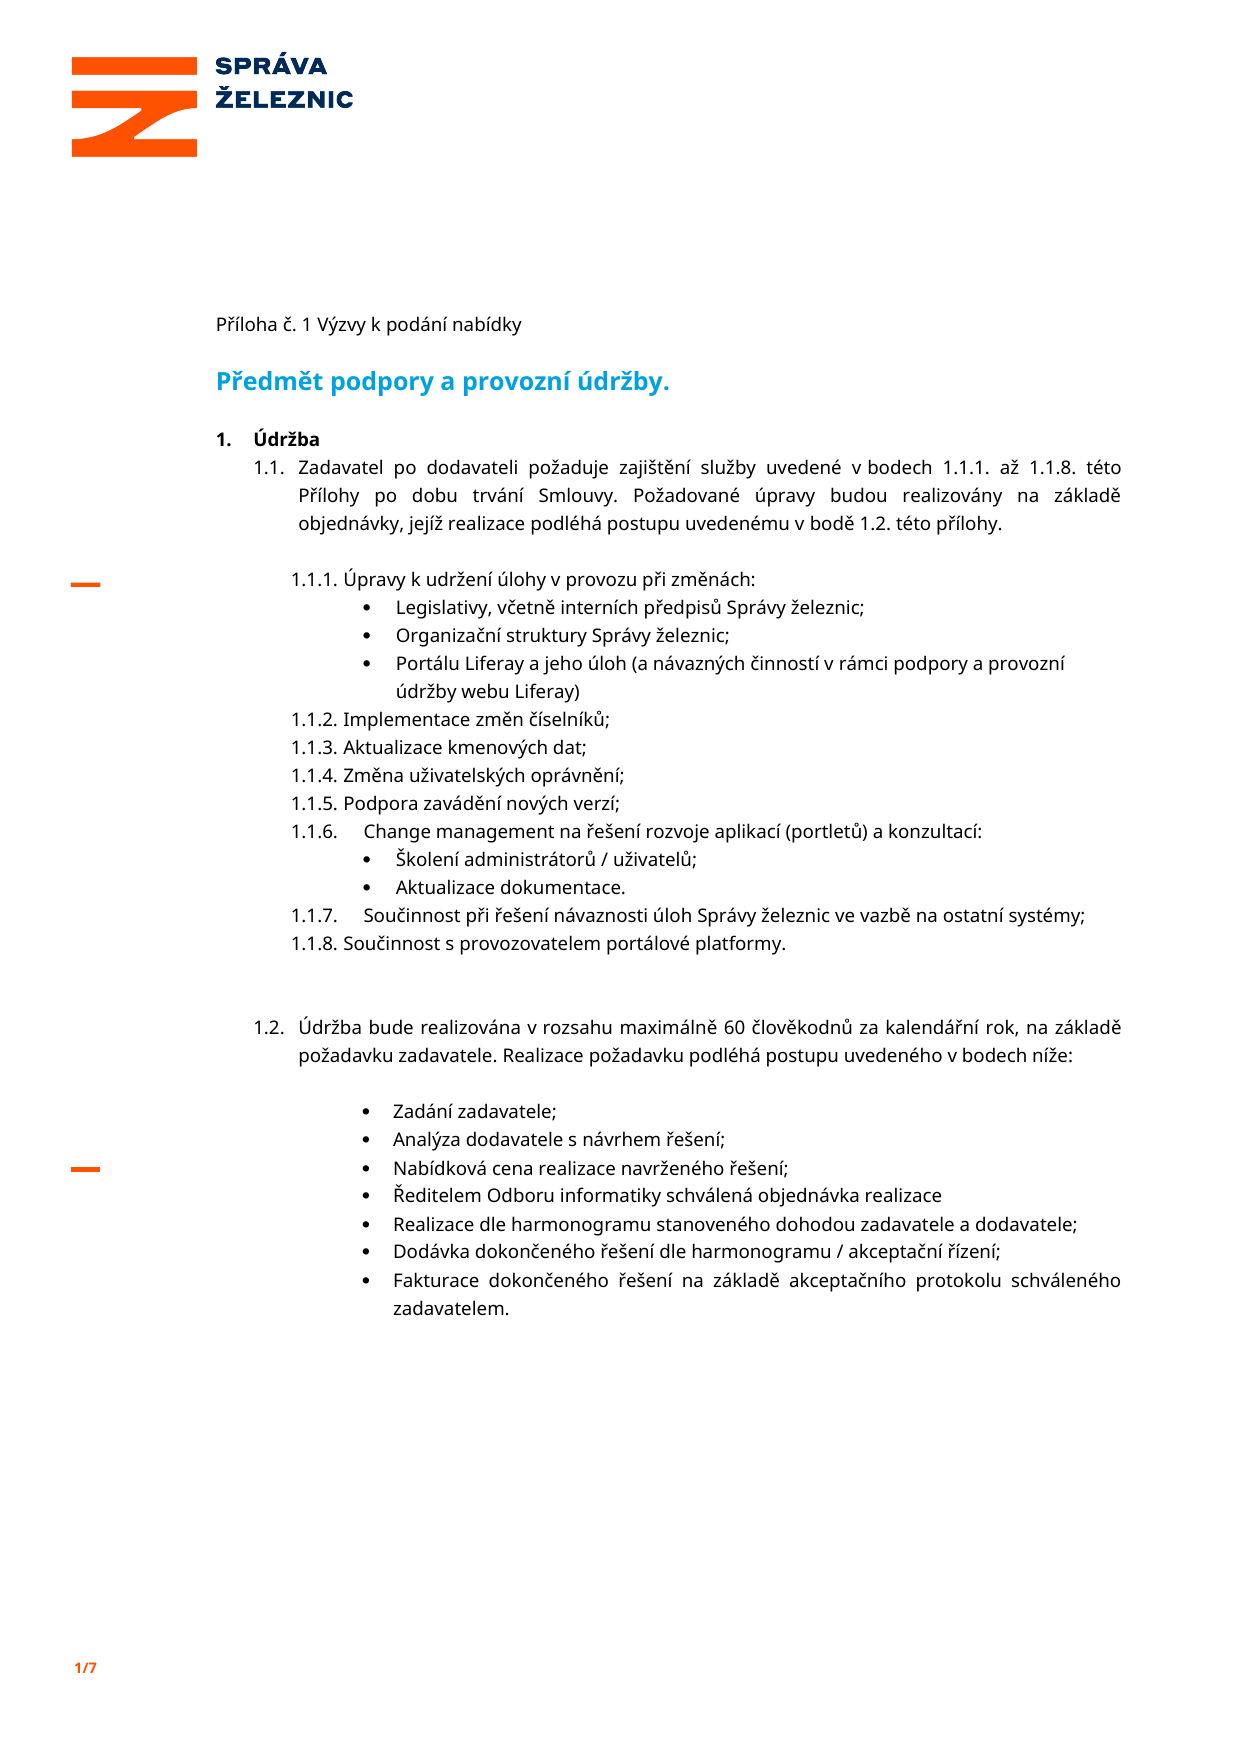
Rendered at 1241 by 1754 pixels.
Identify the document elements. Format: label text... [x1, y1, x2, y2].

list Nabídková cena realizace navrženého řešení; [363, 1155, 1122, 1180]
list Change management na řešení rozvoje aplikací (portletů) a konzultací: [291, 818, 1122, 844]
list Organizační struktury Správy železnic; [363, 622, 1122, 648]
list Aktualizace kmenových dat; [291, 734, 1122, 760]
list Implementace změn číselníků; [291, 706, 1122, 732]
list Portálu Liferay a jeho úloh (a návazných činností v rámci podpory a provozní údržby webu Liferay) [363, 650, 1122, 704]
list Podpora zavádění nových verzí; [291, 791, 1122, 816]
list Údržba bude realizována v rozsahu maximálně 60 člověkodnů za kalendářní rok, na základě požadavku zadavatele. Realizace požadavku podléhá postupu uvedeného v bodech níže: [253, 1015, 1122, 1068]
list Realizace dle harmonogramu stanoveného dohodou zadavatele a dodavatele; [363, 1211, 1122, 1236]
list Analýza dodavatele s návrhem řešení; [363, 1127, 1122, 1152]
list Úpravy k udržení úlohy v provozu při změnách: [291, 566, 1122, 592]
list Ředitelem Odboru informatiky schválená objednávka realizace [363, 1183, 1122, 1208]
list Zadání zadavatele; [363, 1099, 1122, 1124]
list Aktualizace dokumentace. [363, 874, 1122, 900]
list Zadavatel po dodavateli požaduje zajištění služby uvedené v bodech 1.1.1. až 1.1.8. této Přílohy po dobu trvání Smlouvy. Požadované úpravy budou realizovány na základě objednávky, jejíž realizace podléhá postupu uvedenému v bodě 1.2. této přílohy. [253, 454, 1122, 536]
picture [71, 52, 353, 157]
list Fakturace dokončeného řešení na základě akceptačního protokolu schváleného zadavatelem. [363, 1267, 1122, 1320]
list Součinnost s provozovatelem portálové platformy. [291, 931, 1122, 956]
subtitle Údržba [216, 426, 1122, 452]
list Změna uživatelských oprávnění; [291, 762, 1122, 788]
list Dodávka dokončeného řešení dle harmonogramu / akceptační řízení; [363, 1239, 1122, 1264]
list Školení administrátorů / uživatelů; [363, 847, 1122, 872]
list Legislativy, včetně interních předpisů Správy železnic; [363, 594, 1122, 620]
subtitle Předmět podpory a provozní údržby. [216, 364, 1122, 398]
list Součinnost při řešení návaznosti úloh Správy železnic ve vazbě na ostatní systémy; [291, 903, 1122, 928]
subtitle Příloha č. 1 Výzvy k podání nabídky [216, 311, 1122, 336]
